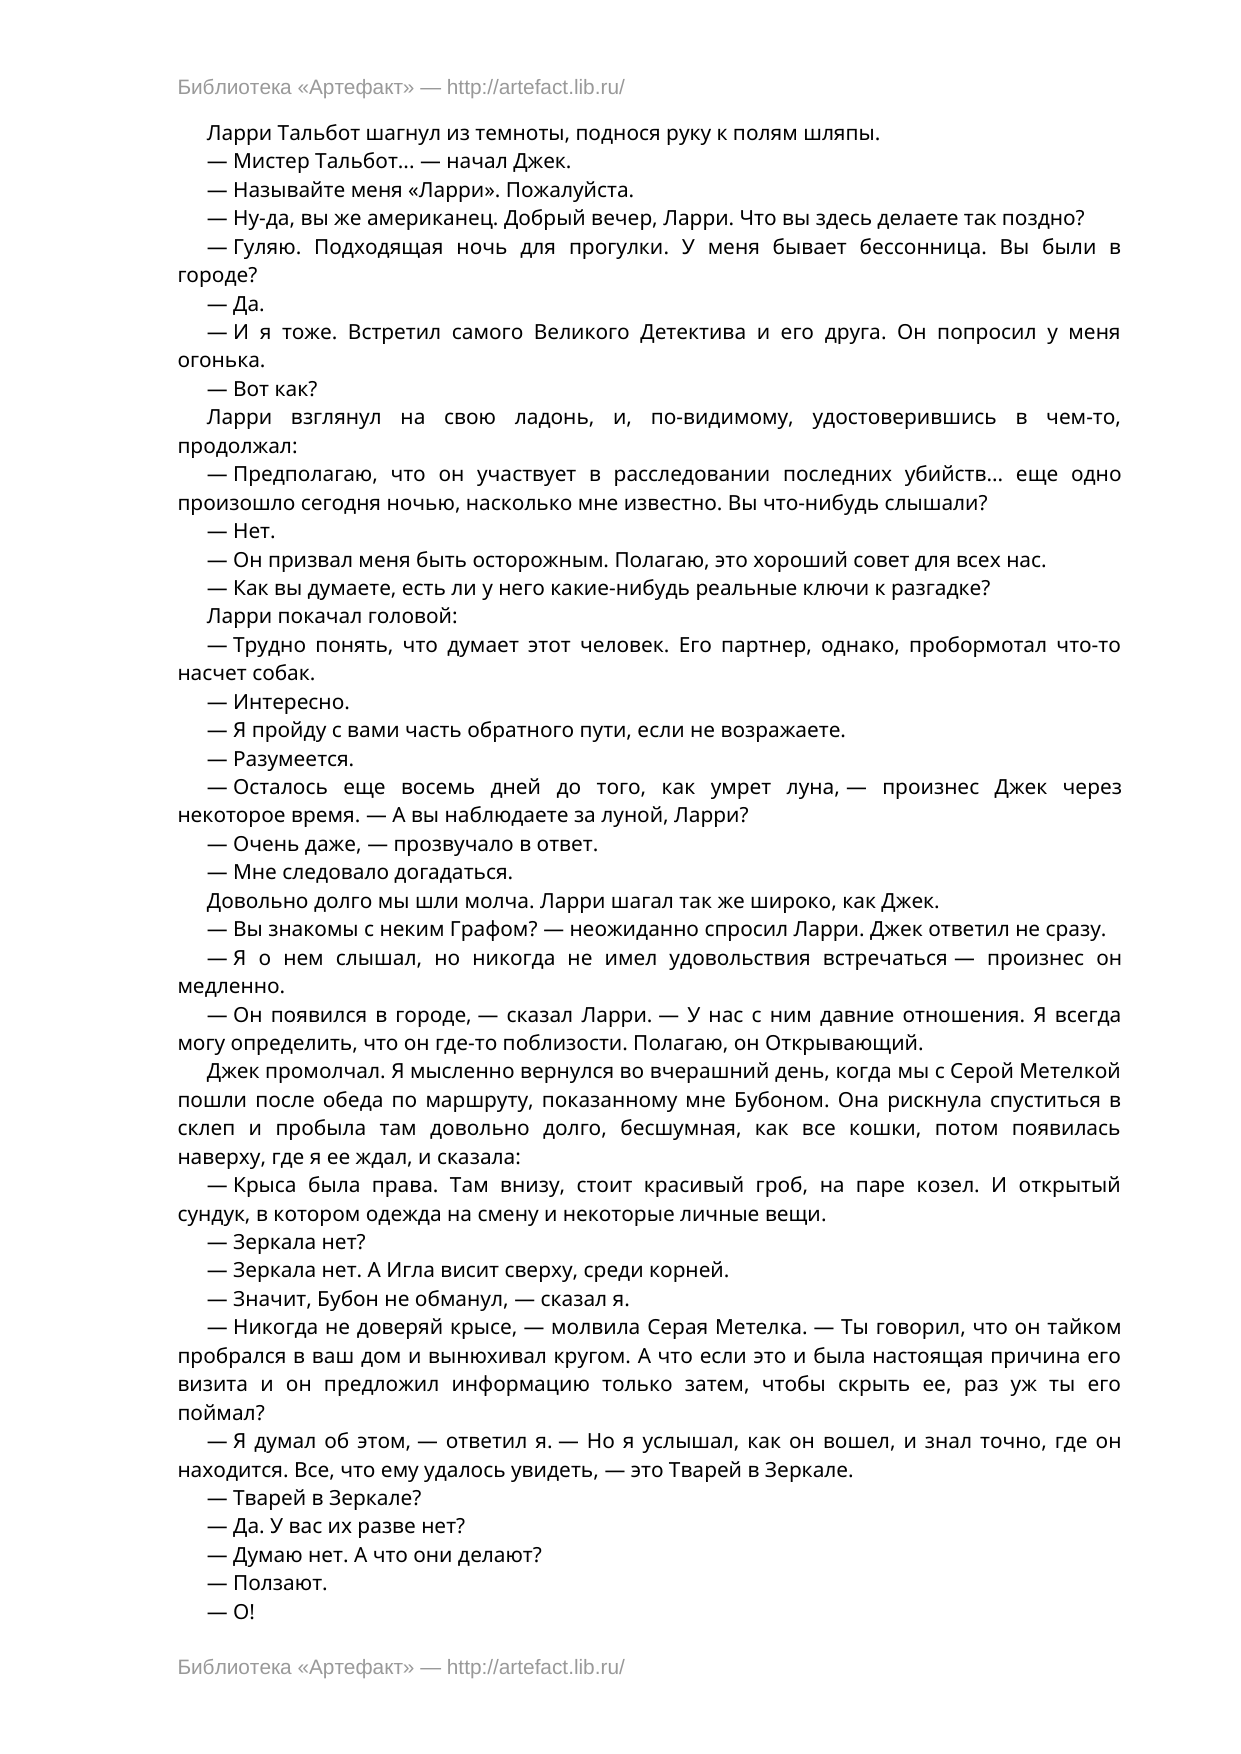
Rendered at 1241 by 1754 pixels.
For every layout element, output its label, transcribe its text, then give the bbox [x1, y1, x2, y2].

text Ларри покачал головой: [177, 602, 1122, 630]
text — Называйте меня «Ларри». Пожалуйста. [177, 175, 1122, 203]
text — Ну-да, вы же американец. Добрый вечер, Ларри. Что вы здесь делаете так поздно? [177, 203, 1122, 232]
text — Мне следовало догадаться. [177, 857, 1122, 886]
text — Трудно понять, что думает этот человек. Его партнер, однако, пробормотал что-то насчет собак. [177, 630, 1122, 687]
text — Я пройду с вами часть обратного пути, если не возражаете. [177, 715, 1122, 744]
text — Крыса была права. Там внизу, стоит красивый гроб, на паре козел. И открытый сундук, в котором одежда на смену и некоторые личные вещи. [177, 1170, 1122, 1227]
text Довольно долго мы шли молча. Ларри шагал так же широко, как Джек. [177, 886, 1122, 914]
text — Мистер Тальбот... — начал Джек. [177, 147, 1122, 175]
text — Ползают. [177, 1568, 1122, 1597]
text — Зеркала нет. А Игла висит сверху, среди корней. [177, 1256, 1122, 1284]
text — Гуляю. Подходящая ночь для прогулки. У меня бывает бессонница. Вы были в городе? [177, 232, 1122, 289]
text — Никогда не доверяй крысе, — молвила Серая Метелка. — Ты говорил, что он тайком пробрался в ваш дом и вынюхивал кругом. А что если это и была настоящая причина его визита и он предложил информацию только затем, чтобы скрыть ее, раз уж ты его поймал? [177, 1312, 1122, 1426]
text — Зеркала нет? [177, 1227, 1122, 1256]
text — Он появился в городе, — сказал Ларри. — У нас с ним давние отношения. Я всегда могу определить, что он где-то поблизости. Полагаю, он Открывающий. [177, 1000, 1122, 1057]
text — Да. У вас их разве нет? [177, 1512, 1122, 1540]
text — Я о нем слышал, но никогда не имел удовольствия встречаться — произнес он медленно. [177, 943, 1122, 1000]
text — Разумеется. [177, 744, 1122, 772]
text — Очень даже, — прозвучало в ответ. [177, 829, 1122, 857]
text Джек промолчал. Я мысленно вернулся во вчерашний день, когда мы с Серой Метелкой пошли после обеда по маршруту, показанному мне Бубоном. Она рискнула спуститься в склеп и пробыла там довольно долго, бесшумная, как все кошки, потом появилась наверху, где я ее ждал, и сказала: [177, 1057, 1122, 1170]
text — Нет. [177, 516, 1122, 545]
text — Предполагаю, что он участвует в расследовании последних убийств... еще одно произошло сегодня ночью, насколько мне известно. Вы что-нибудь слышали? [177, 459, 1122, 516]
text — Вот как? [177, 374, 1122, 402]
text — Тварей в Зеркале? [177, 1483, 1122, 1512]
text — Думаю нет. А что они делают? [177, 1540, 1122, 1568]
text — О! [177, 1597, 1122, 1625]
text Ларри Тальбот шагнул из темноты, поднося руку к полям шляпы. [177, 118, 1122, 147]
text — Я думал об этом, — ответил я. — Но я услышал, как он вошел, и знал точно, где он находится. Все, что ему удалось увидеть, — это Тварей в Зеркале. [177, 1426, 1122, 1483]
text — Да. [177, 289, 1122, 317]
text — Интересно. [177, 687, 1122, 715]
text — Он призвал меня быть осторожным. Полагаю, это хороший совет для всех нас. [177, 545, 1122, 573]
text — Как вы думаете, есть ли у него какие-нибудь реальные ключи к разгадке? [177, 573, 1122, 602]
text — Значит, Бубон не обманул, — сказал я. [177, 1284, 1122, 1312]
text — Вы знакомы с неким Графом? — неожиданно спросил Ларри. Джек ответил не сразу. [177, 914, 1122, 943]
text — Осталось еще восемь дней до того, как умрет луна, — произнес Джек через некоторое время. — А вы наблюдаете за луной, Ларри? [177, 772, 1122, 829]
text Ларри взглянул на свою ладонь, и, по-видимому, удостоверившись в чем-то, продолжал: [177, 402, 1122, 459]
text — И я тоже. Встретил самого Великого Детектива и его друга. Он попросил у меня огонька. [177, 317, 1122, 374]
